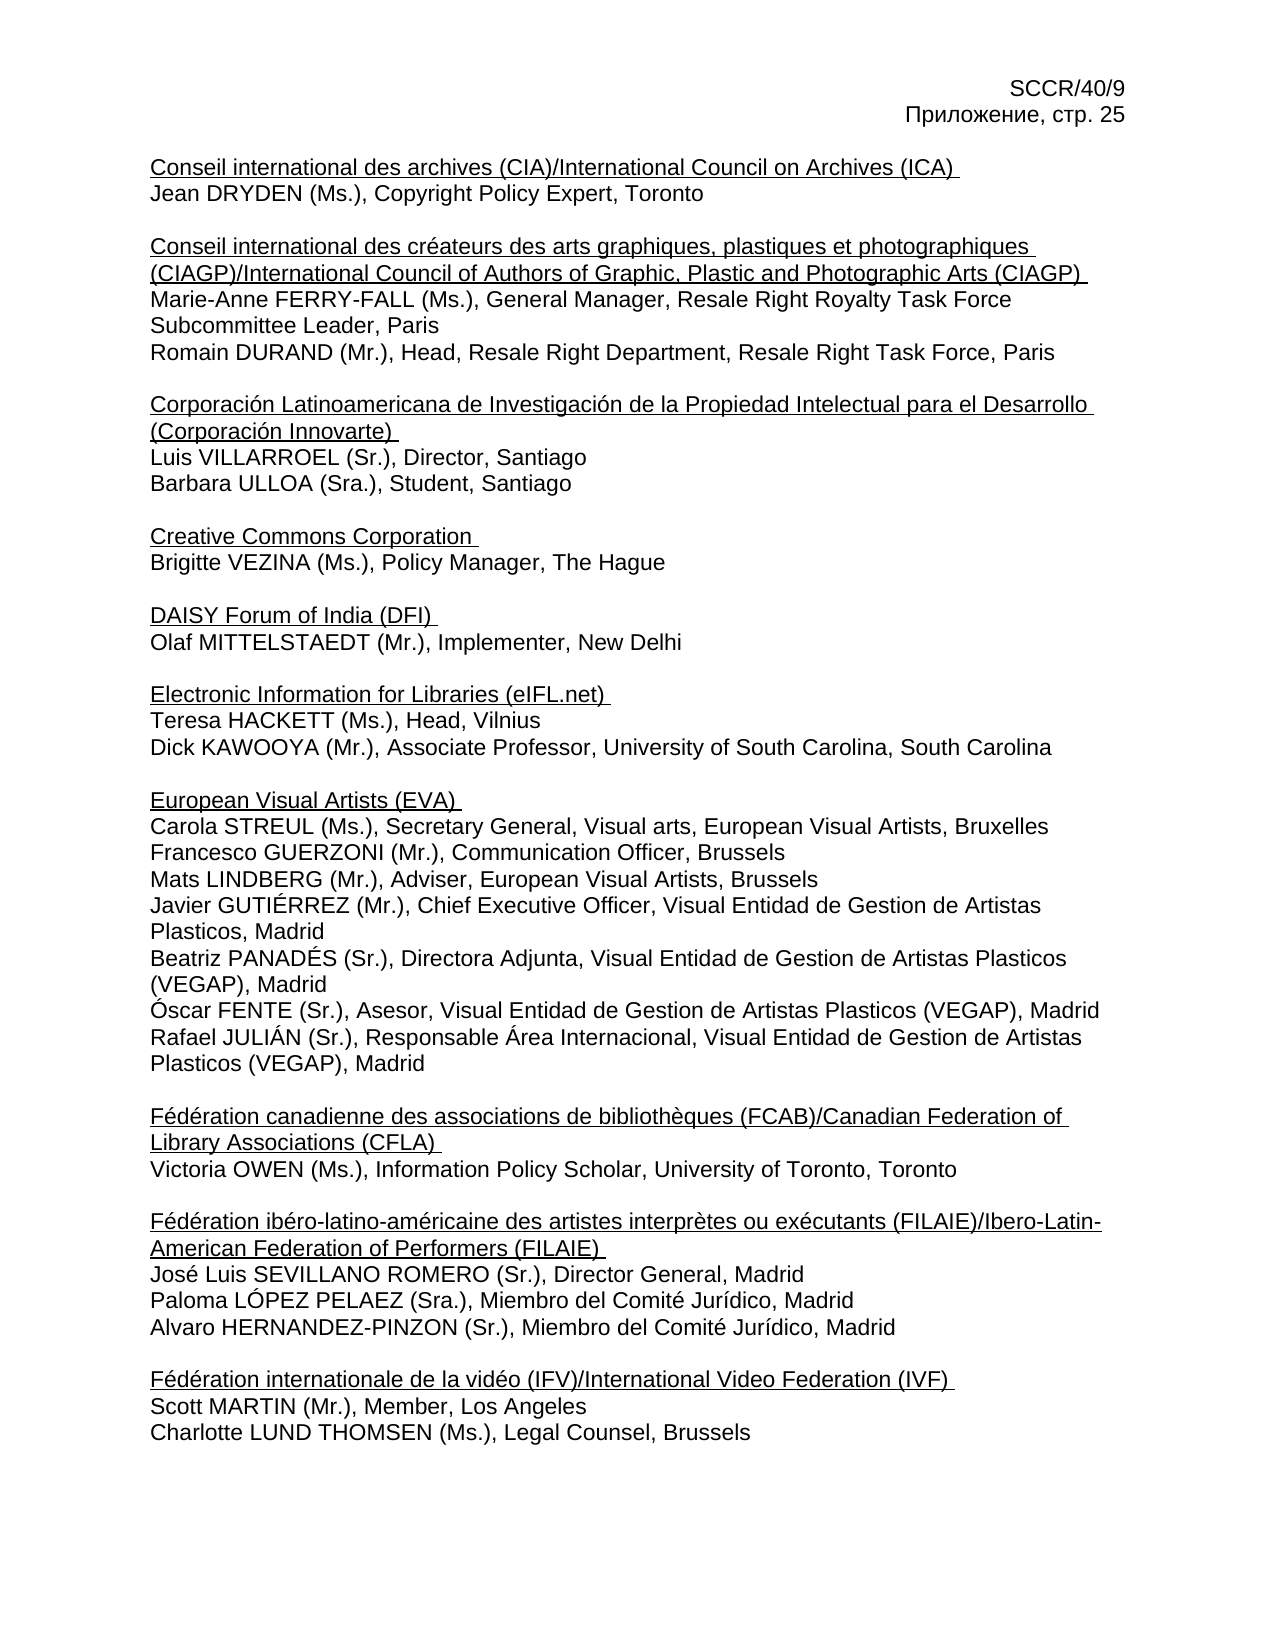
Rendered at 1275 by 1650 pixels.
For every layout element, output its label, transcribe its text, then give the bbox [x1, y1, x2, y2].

text Beatriz PANADÉS (Sr.), Directora Adjunta, Visual Entidad de Gestion de Artistas Plasticos (VEGAP), Madrid [150, 945, 1125, 997]
text Barbara ULLOA (Sra.), Student, Santiago [150, 470, 1125, 497]
text Óscar FENTE (Sr.), Asesor, Visual Entidad de Gestion de Artistas Plasticos (VEGAP), Madrid [150, 997, 1125, 1024]
text Rafael JULIÁN (Sr.), Responsable Área Internacional, Visual Entidad de Gestion de Artistas Plasticos (VEGAP), Madrid [150, 1024, 1125, 1076]
text Victoria OWEN (Ms.), Information Policy Scholar, University of Toronto, Toronto [150, 1156, 1125, 1182]
text Fédération canadienne des associations de bibliothèques (FCAB)/Canadian Federation of Library Associations (CFLA) [150, 1103, 1125, 1156]
text Conseil international des archives (CIA)/International Council on Archives (ICA) [150, 154, 1125, 180]
text Electronic Information for Libraries (eIFL.net) [150, 681, 1125, 707]
text European Visual Artists (EVA) [150, 787, 1125, 813]
text Alvaro HERNANDEZ-PINZON (Sr.), Miembro del Comité Jurídico, Madrid [150, 1314, 1125, 1340]
text DAISY Forum of India (DFI) [150, 602, 1125, 628]
text Corporación Latinoamericana de Investigación de la Propiedad Intelectual para el Desarrollo (Corporación Innovarte) [150, 391, 1125, 444]
text Jean DRYDEN (Ms.), Copyright Policy Expert, Toronto [150, 180, 1125, 207]
text Creative Commons Corporation [150, 523, 1125, 549]
text Scott MARTIN (Mr.), Member, Los Angeles [150, 1393, 1125, 1419]
text Romain DURAND (Mr.), Head, Resale Right Department, Resale Right Task Force, Paris [150, 338, 1125, 365]
text José Luis SEVILLANO ROMERO (Sr.), Director General, Madrid [150, 1261, 1125, 1287]
text Charlotte LUND THOMSEN (Ms.), Legal Counsel, Brussels [150, 1419, 1125, 1445]
text Luis VILLARROEL (Sr.), Director, Santiago [150, 444, 1125, 470]
text Brigitte VEZINA (Ms.), Policy Manager, The Hague [150, 549, 1125, 576]
text Marie-Anne FERRY-FALL (Ms.), General Manager, Resale Right Royalty Task Force Subcommittee Leader, Paris [150, 286, 1125, 338]
text Paloma LÓPEZ PELAEZ (Sra.), Miembro del Comité Jurídico, Madrid [150, 1287, 1125, 1314]
text Carola STREUL (Ms.), Secretary General, Visual arts, European Visual Artists, Bruxelles [150, 813, 1125, 839]
text Francesco GUERZONI (Mr.), Communication Officer, Brussels [150, 839, 1125, 866]
text Fédération internationale de la vidéo (IFV)/International Video Federation (IVF) [150, 1366, 1125, 1393]
text Dick KAWOOYA (Mr.), Associate Professor, University of South Carolina, South Carolina [150, 734, 1125, 760]
text Mats LINDBERG (Mr.), Adviser, European Visual Artists, Brussels [150, 866, 1125, 892]
text Teresa HACKETT (Ms.), Head, Vilnius [150, 707, 1125, 734]
text Conseil international des créateurs des arts graphiques, plastiques et photographiques (CIAGP)/International Council of Authors of Graphic, Plastic and Photographic Arts (CIAGP) [150, 233, 1125, 286]
text Javier GUTIÉRREZ (Mr.), Chief Executive Officer, Visual Entidad de Gestion de Artistas Plasticos, Madrid [150, 892, 1125, 945]
text Fédération ibéro-latino-américaine des artistes interprètes ou exécutants (FILAIE)/Ibero-Latin-American Federation of Performers (FILAIE) [150, 1208, 1125, 1261]
text Olaf MITTELSTAEDT (Mr.), Implementer, New Delhi [150, 628, 1125, 655]
